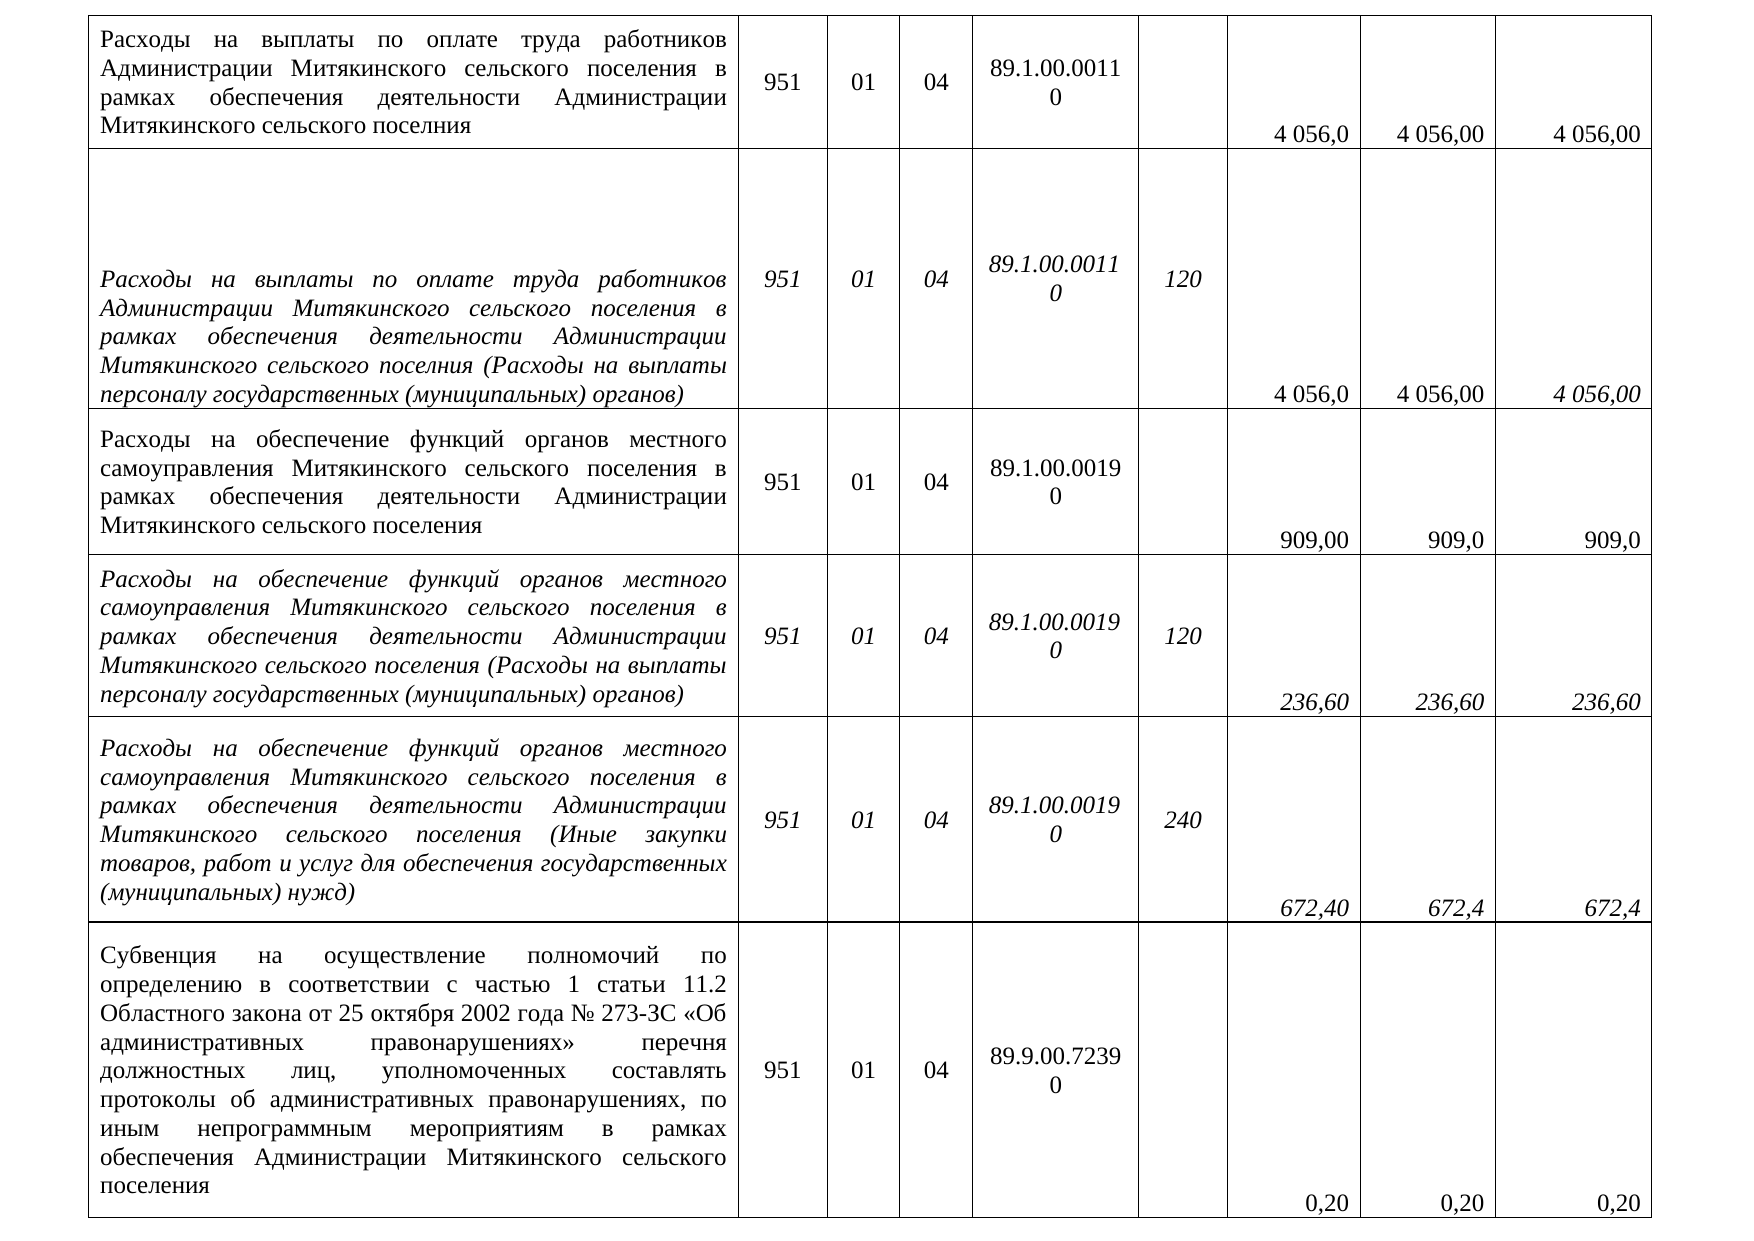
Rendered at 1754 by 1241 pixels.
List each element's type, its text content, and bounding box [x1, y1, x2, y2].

table_cell [1139, 923, 1227, 1217]
table_cell 951 [739, 149, 827, 408]
table_cell 01 [828, 409, 899, 554]
table_cell 89.9.00.72390 [973, 923, 1138, 1217]
table_cell 04 [900, 149, 972, 408]
table_cell 01 [828, 717, 899, 921]
table_cell 01 [828, 923, 899, 1217]
table_cell 4 056,00 [1361, 16, 1495, 148]
table_cell 04 [900, 923, 972, 1217]
table_cell 04 [900, 555, 972, 716]
table_cell 951 [739, 16, 827, 148]
table_cell 01 [828, 149, 899, 408]
table_cell 4 056,0 [1228, 16, 1360, 148]
table_cell 951 [739, 717, 827, 921]
table_cell 89.1.00.00110 [973, 16, 1138, 148]
table_cell Субвенция на осуществление полномочий по определению в соответствии с частью 1 статьи 11.2 Областного закона от 25 октября 2002 года № 273-ЗС «Об административных правонарушениях» перечня должностных лиц, уполномоченных составлять протоколы об административных правонарушениях, по иным непрограммным мероприятиям в рамках обеспечения Администрации Митякинского сельского поселения [89, 923, 738, 1217]
table_cell 236,60 [1361, 555, 1495, 716]
table_cell 240 [1139, 717, 1227, 921]
table_cell Расходы на обеспечение функций органов местного самоуправления Митякинского сельского поселения в рамках обеспечения деятельности Администрации Митякинского сельского поселения (Расходы на выплаты персоналу государственных (муниципальных) органов) [89, 555, 738, 716]
table_cell 0,20 [1361, 923, 1495, 1217]
table_cell 04 [900, 16, 972, 148]
table_cell 120 [1139, 149, 1227, 408]
table_cell 04 [900, 717, 972, 921]
table_cell 89.1.00.00110 [973, 149, 1138, 408]
table_cell 236,60 [1228, 555, 1360, 716]
table_cell 672,4 [1361, 717, 1495, 921]
table_cell 4 056,0 [1228, 149, 1360, 408]
table_cell 89.1.00.00190 [973, 555, 1138, 716]
table_cell 120 [1139, 555, 1227, 716]
table_cell 909,0 [1496, 409, 1651, 554]
table_cell Расходы на выплаты по оплате труда работников Администрации Митякинского сельского поселения в рамках обеспечения деятельности Администрации Митякинского сельского поселния (Расходы на выплаты персоналу государственных (муниципальных) органов) [89, 149, 738, 408]
table_cell 89.1.00.00190 [973, 409, 1138, 554]
table_cell 951 [739, 555, 827, 716]
table_cell 0,20 [1228, 923, 1360, 1217]
table_cell 4 056,00 [1361, 149, 1495, 408]
table_cell [1139, 16, 1227, 148]
table_cell 01 [828, 16, 899, 148]
table_cell 01 [828, 555, 899, 716]
table_cell Расходы на обеспечение функций органов местного самоуправления Митякинского сельского поселения в рамках обеспечения деятельности Администрации Митякинского сельского поселения (Иные закупки товаров, работ и услуг для обеспечения государственных (муниципальных) нужд) [89, 717, 738, 921]
table_cell 909,00 [1228, 409, 1360, 554]
table_cell 236,60 [1496, 555, 1651, 716]
table_cell 951 [739, 923, 827, 1217]
table_cell Расходы на выплаты по оплате труда работников Администрации Митякинского сельского поселения в рамках обеспечения деятельности Администрации Митякинского сельского поселния [89, 16, 738, 148]
table_cell 04 [900, 409, 972, 554]
table_cell 951 [739, 409, 827, 554]
table_cell 89.1.00.00190 [973, 717, 1138, 921]
table_cell 0,20 [1496, 923, 1651, 1217]
table_cell 909,0 [1361, 409, 1495, 554]
table_cell [1139, 409, 1227, 554]
table_cell Расходы на обеспечение функций органов местного самоуправления Митякинского сельского поселения в рамках обеспечения деятельности Администрации Митякинского сельского поселения [89, 409, 738, 554]
table_cell 4 056,00 [1496, 149, 1651, 408]
table_cell 672,40 [1228, 717, 1360, 921]
table_cell 672,4 [1496, 717, 1651, 921]
table_cell 4 056,00 [1496, 16, 1651, 148]
